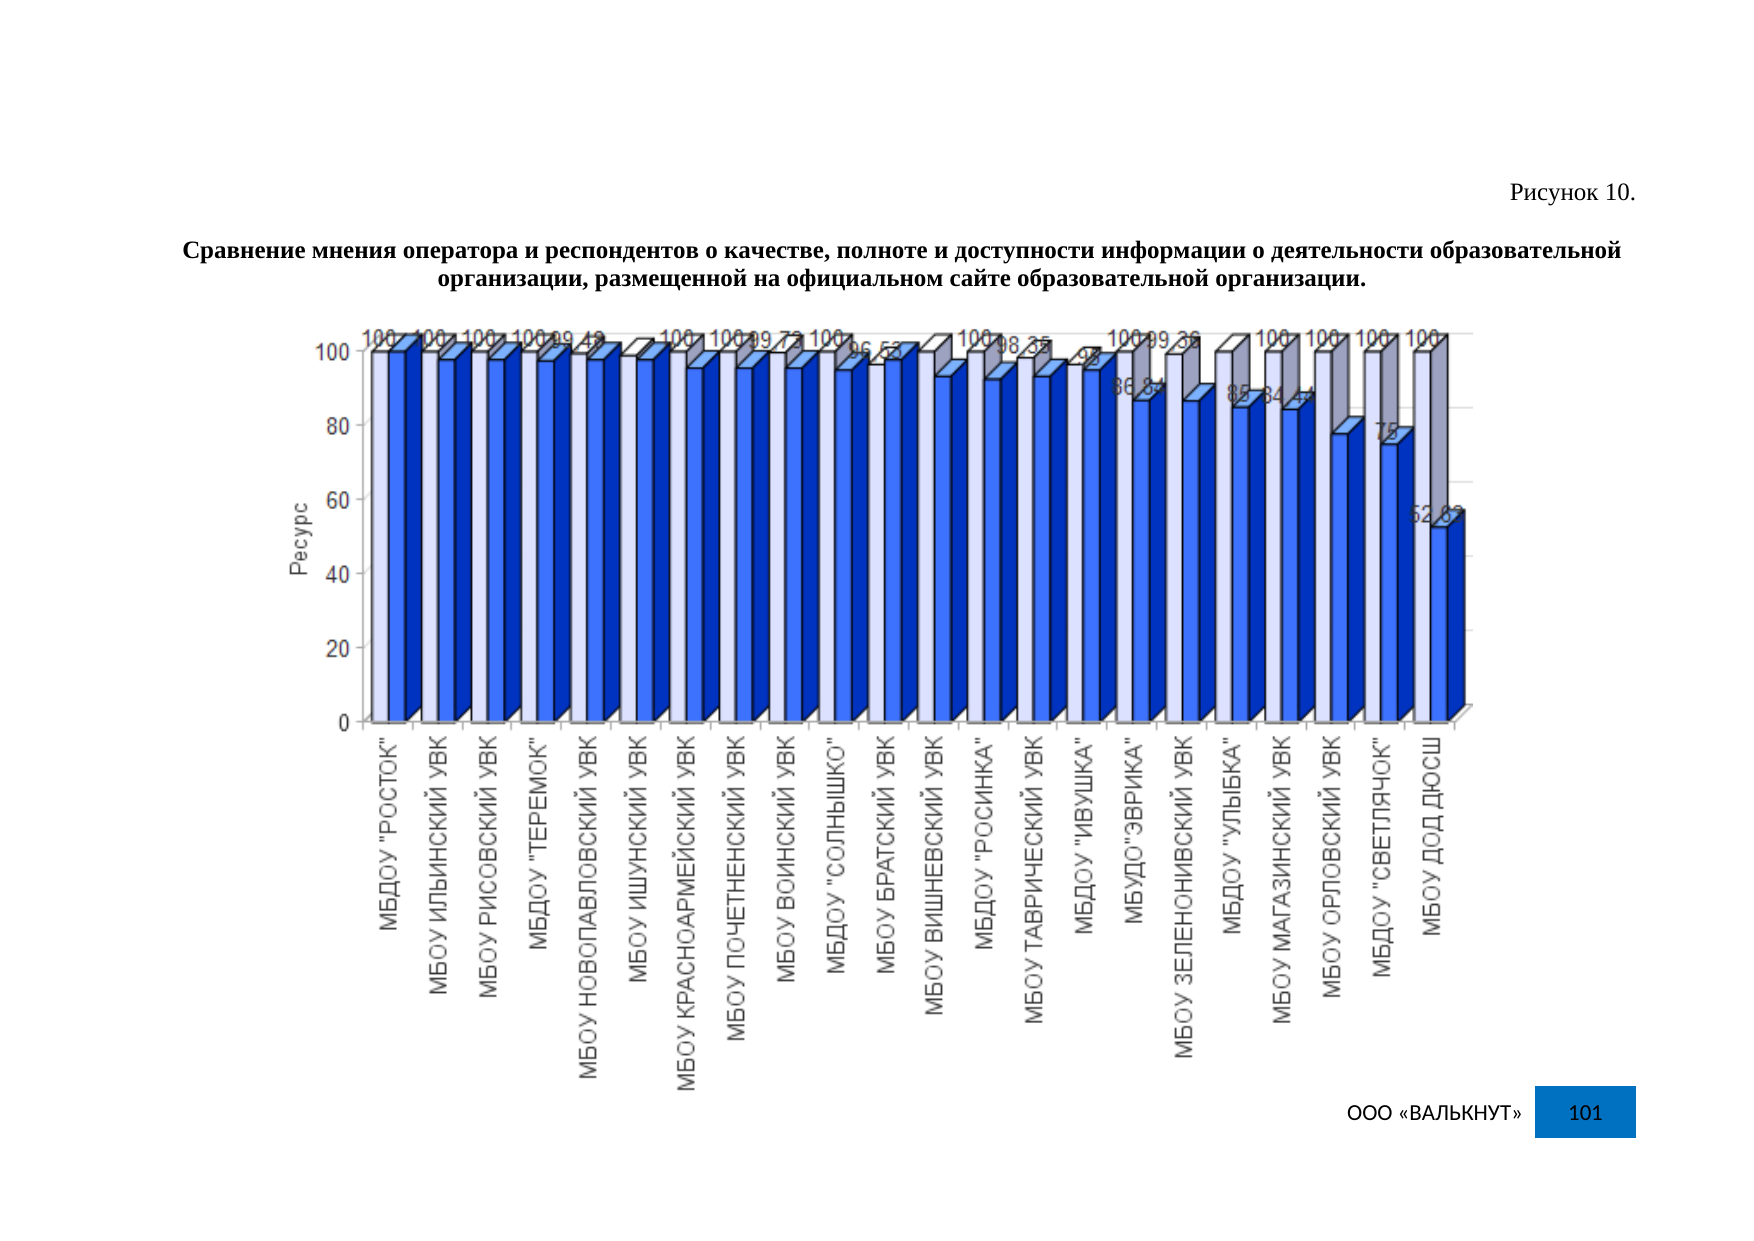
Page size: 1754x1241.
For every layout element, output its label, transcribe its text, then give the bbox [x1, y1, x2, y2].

text Сравнение мнения оператора и респондентов о качестве, полноте и доступности информации о деятельности образовательной организации, размещенной на официальном сайте образовательной организации. [168, 235, 1636, 292]
text Рисунок 10. [118, 177, 1636, 206]
picture [285, 321, 1473, 1092]
